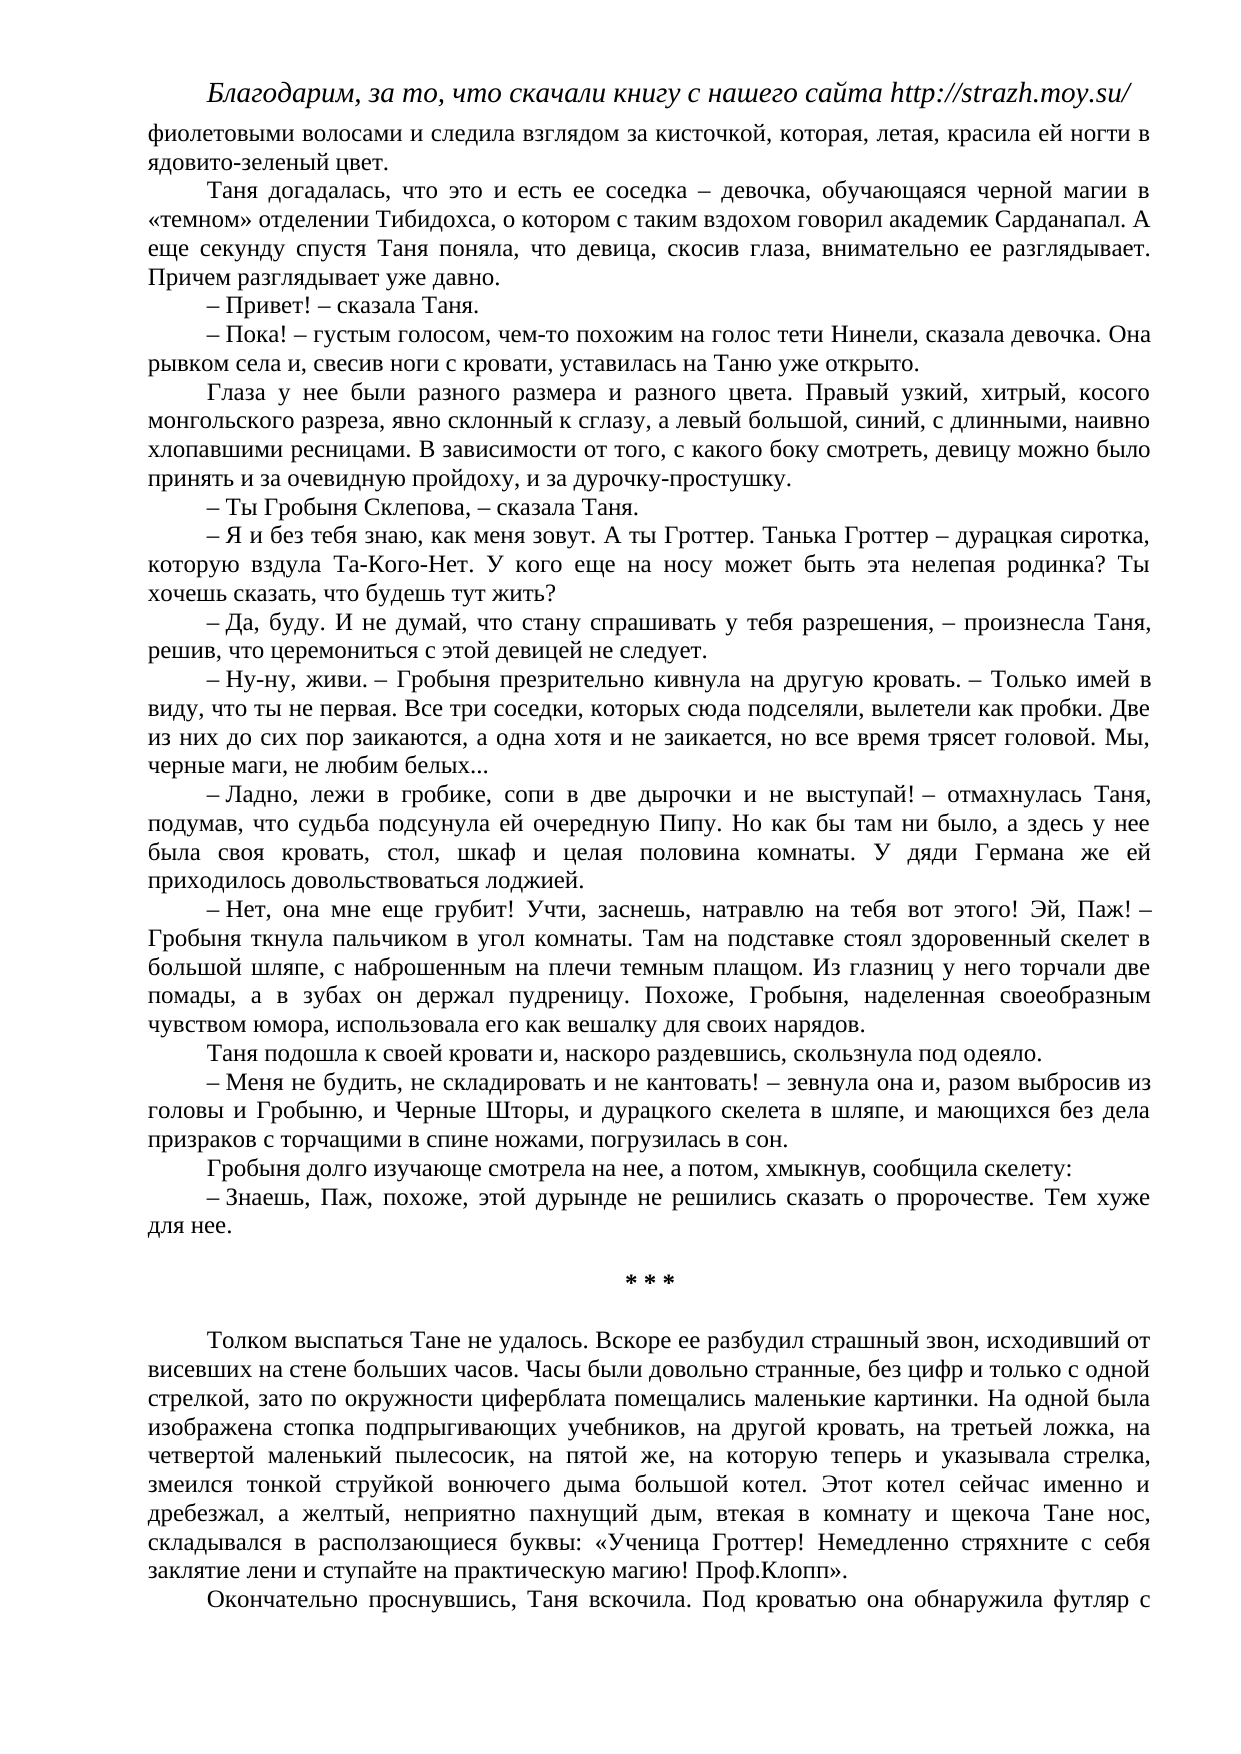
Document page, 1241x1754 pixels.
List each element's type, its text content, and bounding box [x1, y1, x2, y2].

text – Ну-ну, живи. – Гробыня презрительно кивнула на другую кровать. – Только имей в виду, что ты не первая. Все три соседки, которых сюда подселяли, вылетели как пробки. Две из них до сих пор заикаются, а одна хотя и не заикается, но все время трясет головой. Мы, черные маги, не любим белых... [148, 664, 1152, 779]
text Глаза у нее были разного размера и разного цвета. Правый узкий, хитрый, косого монгольского разреза, явно склонный к сглазу, а левый большой, синий, с длинными, наивно хлопавшими ресницами. В зависимости от того, с какого боку смотреть, девицу можно было принять и за очевидную пройдоху, и за дурочку-простушку. [148, 377, 1152, 492]
text – Да, буду. И не думай, что стану спрашивать у тебя разрешения, – произнесла Таня, решив, что церемониться с этой девицей не следует. [148, 607, 1152, 664]
subtitle * * * [148, 1268, 1152, 1297]
text Толком выспаться Тане не удалось. Вскоре ее разбудил страшный звон, исходивший от висевших на стене больших часов. Часы были довольно странные, без цифр и только с одной стрелкой, зато по окружности циферблата помещались маленькие картинки. На одной была изображена стопка подпрыгивающих учебников, на другой кровать, на третьей ложка, на четвертой маленький пылесосик, на пятой же, на которую теперь и указывала стрелка, змеился тонкой струйкой вонючего дыма большой котел. Этот котел сейчас именно и дребезжал, а желтый, неприятно пахнущий дым, втекая в комнату и щекоча Тане нос, складывался в расползающиеся буквы: «Ученица Гроттер! Немедленно стряхните с себя заклятие лени и ступайте на практическую магию! Проф.Клопп». [148, 1326, 1152, 1584]
text – Привет! – сказала Таня. [148, 291, 1152, 319]
text – Ты Гробыня Склепова, – сказала Таня. [148, 492, 1152, 521]
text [148, 118, 1152, 176]
text – Ладно, лежи в гробике, сопи в две дырочки и не выступай! – отмахнулась Таня, подумав, что судьба подсунула ей очередную Пипу. Но как бы там ни было, а здесь у нее была своя кровать, стол, шкаф и целая половина комнаты. У дяди Германа же ей приходилось довольствоваться лоджией. [148, 779, 1152, 894]
text Таня догадалась, что это и есть ее соседка – девочка, обучающаяся черной магии в «темном» отделении Тибидохса, о котором с таким вздохом говорил академик Сарданапал. А еще секунду спустя Таня поняла, что девица, скосив глаза, внимательно ее разглядывает. Причем разглядывает уже давно. [148, 176, 1152, 291]
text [148, 1584, 1152, 1613]
text – Пока! – густым голосом, чем-то похожим на голос тети Нинели, сказала девочка. Она рывком села и, свесив ноги с кровати, уставилась на Таню уже открыто. [148, 319, 1152, 377]
text Гробыня долго изучающе смотрела на нее, а потом, хмыкнув, сообщила скелету: [148, 1153, 1152, 1182]
text – Знаешь, Паж, похоже, этой дурынде не решились сказать о пророчестве. Тем хуже для нее. [148, 1182, 1152, 1239]
text – Меня не будить, не складировать и не кантовать! – зевнула она и, разом выбросив из головы и Гробыню, и Черные Шторы, и дурацкого скелета в шляпе, и мающихся без дела призраков с торчащими в спине ножами, погрузилась в сон. [148, 1067, 1152, 1153]
text Таня подошла к своей кровати и, наскоро раздевшись, скользнула под одеяло. [148, 1038, 1152, 1067]
text – Я и без тебя знаю, как меня зовут. А ты Гроттер. Танька Гроттер – дурацкая сиротка, которую вздула Та-Кого-Нет. У кого еще на носу может быть эта нелепая родинка? Ты хочешь сказать, что будешь тут жить? [148, 521, 1152, 607]
text – Нет, она мне еще грубит! Учти, заснешь, натравлю на тебя вот этого! Эй, Паж! – Гробыня ткнула пальчиком в угол комнаты. Там на подставке стоял здоровенный скелет в большой шляпе, с наброшенным на плечи темным плащом. Из глазниц у него торчали две помады, а в зубах он держал пудреницу. Похоже, Гробыня, наделенная своеобразным чувством юмора, использовала его как вешалку для своих нарядов. [148, 894, 1152, 1038]
